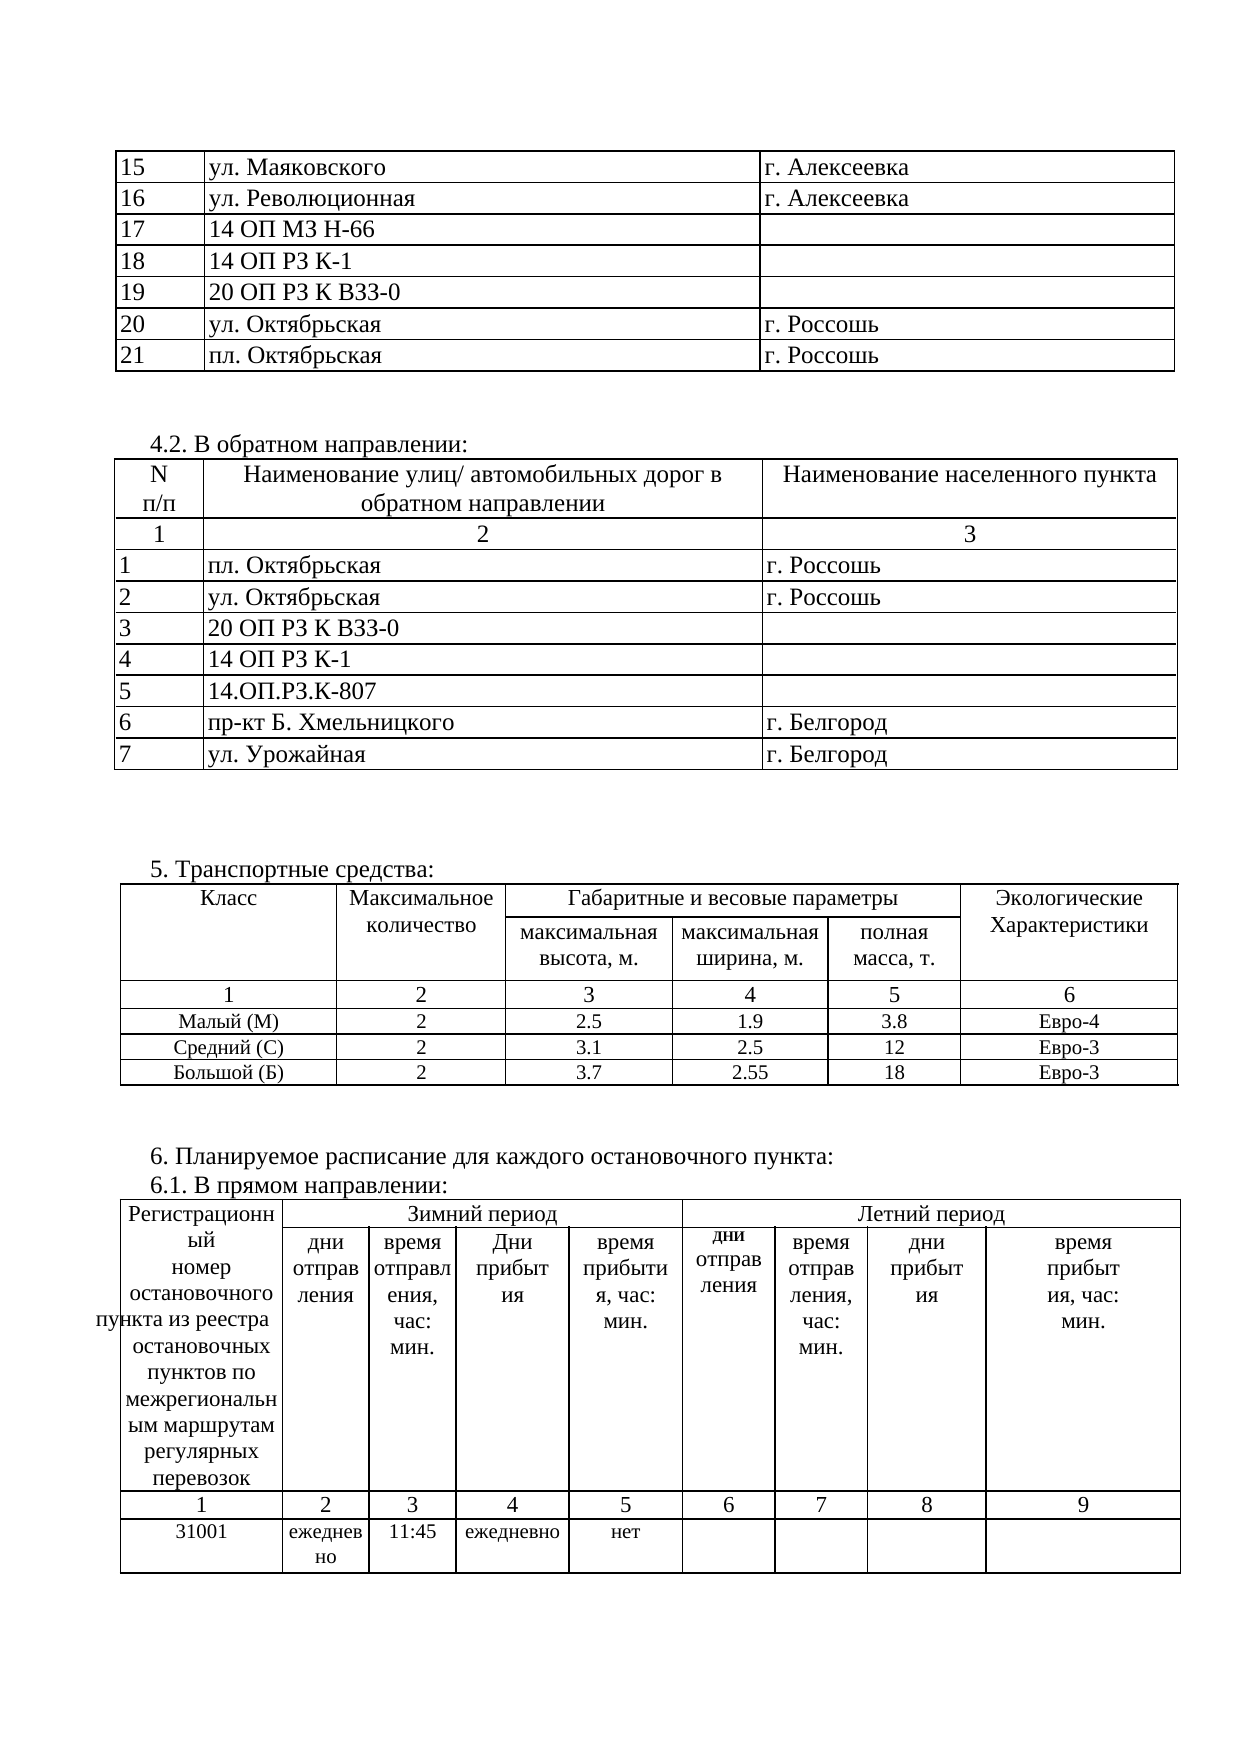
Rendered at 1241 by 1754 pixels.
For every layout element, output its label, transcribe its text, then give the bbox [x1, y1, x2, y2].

table_cell г. Алексеевка [761, 152, 1174, 181]
table_cell [761, 246, 1174, 276]
table_cell 3 [115, 613, 203, 643]
table_cell 18 [117, 246, 204, 276]
table_cell 5 [829, 981, 960, 1007]
table_cell 31001 [121, 1520, 282, 1572]
table_cell 3.8 [829, 1009, 960, 1033]
table_cell максимальная ширина, м. [673, 918, 827, 979]
table_cell 2.55 [673, 1060, 827, 1084]
table_header Наименование населенного пункта [763, 460, 1177, 517]
table_cell 3.7 [506, 1060, 672, 1084]
table_cell 14 ОП РЗ К-1 [204, 645, 762, 674]
table_cell пл. Октябрьская [205, 340, 759, 370]
table_cell [761, 215, 1174, 244]
table_cell 2.5 [673, 1035, 827, 1059]
table_cell 3 [506, 981, 672, 1007]
table_cell [763, 611, 1177, 643]
table_cell Евро-3 [961, 1035, 1177, 1059]
table_cell пл. Октябрьская [204, 550, 762, 580]
table_cell 2 [204, 519, 762, 548]
table_cell [868, 1520, 985, 1572]
table_cell 4 [673, 981, 827, 1007]
table_header Зимний период [283, 1200, 682, 1226]
table_cell дни прибыт ия [868, 1228, 985, 1490]
table_cell ул. Урожайная [204, 739, 762, 769]
table_cell [987, 1520, 1180, 1572]
table_cell 5 [570, 1492, 682, 1518]
table_cell 2 [337, 981, 505, 1007]
table_cell 14 ОП МЗ Н-66 [205, 215, 759, 244]
table_cell 5 [115, 675, 203, 706]
table_cell [763, 674, 1177, 706]
table_cell 6 [961, 981, 1177, 1007]
table_cell ул. Маяковского [205, 152, 759, 181]
table_cell 2 [337, 1035, 505, 1059]
table_cell [763, 643, 1177, 674]
table_cell г. Россошь [761, 309, 1174, 339]
table_cell 6 [683, 1492, 774, 1518]
table_cell 14 ОП РЗ К-1 [205, 246, 759, 276]
table_cell 6 [115, 707, 203, 737]
table_cell 1 [121, 1492, 282, 1518]
table_cell ежедневно [283, 1520, 368, 1572]
table_cell 4 [457, 1492, 568, 1518]
table_cell ежедневно [457, 1520, 568, 1572]
table_cell Евро-3 [961, 1060, 1177, 1084]
table_cell 9 [987, 1492, 1180, 1518]
table_cell время прибыт ия, час: мин. [987, 1228, 1180, 1490]
text 5. Транспортные средства: [150, 854, 1090, 883]
table_cell [683, 1520, 774, 1572]
table_cell 2 [115, 581, 203, 611]
table_cell 21 [117, 340, 204, 370]
table_cell [761, 277, 1174, 307]
table_header Наименование улиц/ автомобильных дорог в обратном направлении [204, 460, 762, 517]
table_cell 2 [337, 1009, 505, 1033]
table_cell 1 [115, 550, 203, 580]
table_cell г. Белгород [763, 706, 1177, 737]
text 6. Планируемое расписание для каждого остановочного пункта: [150, 1141, 1090, 1170]
table_cell 14.ОП.РЗ.К-807 [204, 676, 762, 706]
table_cell дни отправ ления [283, 1228, 368, 1490]
table_cell 16 [117, 183, 204, 213]
table_cell Средний (С) [121, 1035, 336, 1059]
table_cell нет [570, 1520, 682, 1572]
table_cell Большой (Б) [121, 1060, 336, 1084]
table_cell ДНИ отправ ления [683, 1228, 774, 1490]
table_cell 3 [370, 1492, 455, 1518]
table_cell время отправл ения, час: мин. [370, 1228, 455, 1490]
table_cell г. Россошь [763, 549, 1177, 580]
table_cell время отправ ления, час: мин. [776, 1228, 867, 1490]
text 6.1. В прямом направлении: [150, 1170, 1090, 1198]
table_header Габаритные и весовые параметры [506, 885, 960, 916]
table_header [121, 1200, 282, 1490]
table_cell 20 [117, 309, 204, 339]
table_cell максимальная высота, м. [506, 918, 672, 979]
table_cell г. Россошь [763, 580, 1177, 611]
table_cell 12 [829, 1035, 960, 1059]
table_cell 4 [115, 644, 203, 674]
table_cell 1 [115, 518, 203, 548]
table_cell Дни прибыт ия [457, 1228, 568, 1490]
table_cell 3.1 [506, 1035, 672, 1059]
table_header Класс [121, 885, 336, 979]
table_cell г. Алексеевка [761, 183, 1174, 213]
table_cell полная масса, т. [829, 918, 960, 979]
table_cell 17 [117, 215, 204, 244]
table_cell ул. Октябрьская [205, 309, 759, 339]
table_header N п/п [115, 460, 203, 517]
table_cell 20 ОП РЗ К ВЗЗ-0 [204, 613, 762, 643]
table_header Максимальное количество [337, 885, 505, 979]
table_cell 1 [121, 981, 336, 1007]
table_cell 7 [115, 738, 203, 769]
table_cell ул. Революционная [205, 183, 759, 213]
table_cell 1.9 [673, 1009, 827, 1033]
table_cell 3 [763, 517, 1177, 548]
table_cell 2.5 [506, 1009, 672, 1033]
table_cell Евро-4 [961, 1009, 1177, 1033]
table_header Экологические Характеристики [961, 885, 1177, 979]
table_cell пр-кт Б. Хмельницкого [204, 707, 762, 737]
table_cell Малый (М) [121, 1009, 336, 1033]
table_cell г. Россошь [761, 340, 1174, 370]
table_cell 19 [117, 277, 204, 307]
table_cell 15 [117, 152, 204, 181]
text 4.2. В обратном направлении: [150, 429, 1090, 458]
table_cell 20 ОП РЗ К ВЗЗ-0 [205, 277, 759, 307]
table_cell 8 [868, 1492, 985, 1518]
table_header Летний период [683, 1200, 1180, 1226]
table_cell 18 [829, 1060, 960, 1084]
table_cell 2 [337, 1060, 505, 1084]
table_cell 11:45 [370, 1520, 455, 1572]
table_cell 7 [776, 1492, 867, 1518]
table_cell время прибыти я, час: мин. [570, 1228, 682, 1490]
table_cell 2 [283, 1492, 368, 1518]
table_cell г. Белгород [763, 737, 1177, 769]
table_cell [776, 1520, 867, 1572]
table_cell ул. Октябрьская [204, 582, 762, 611]
